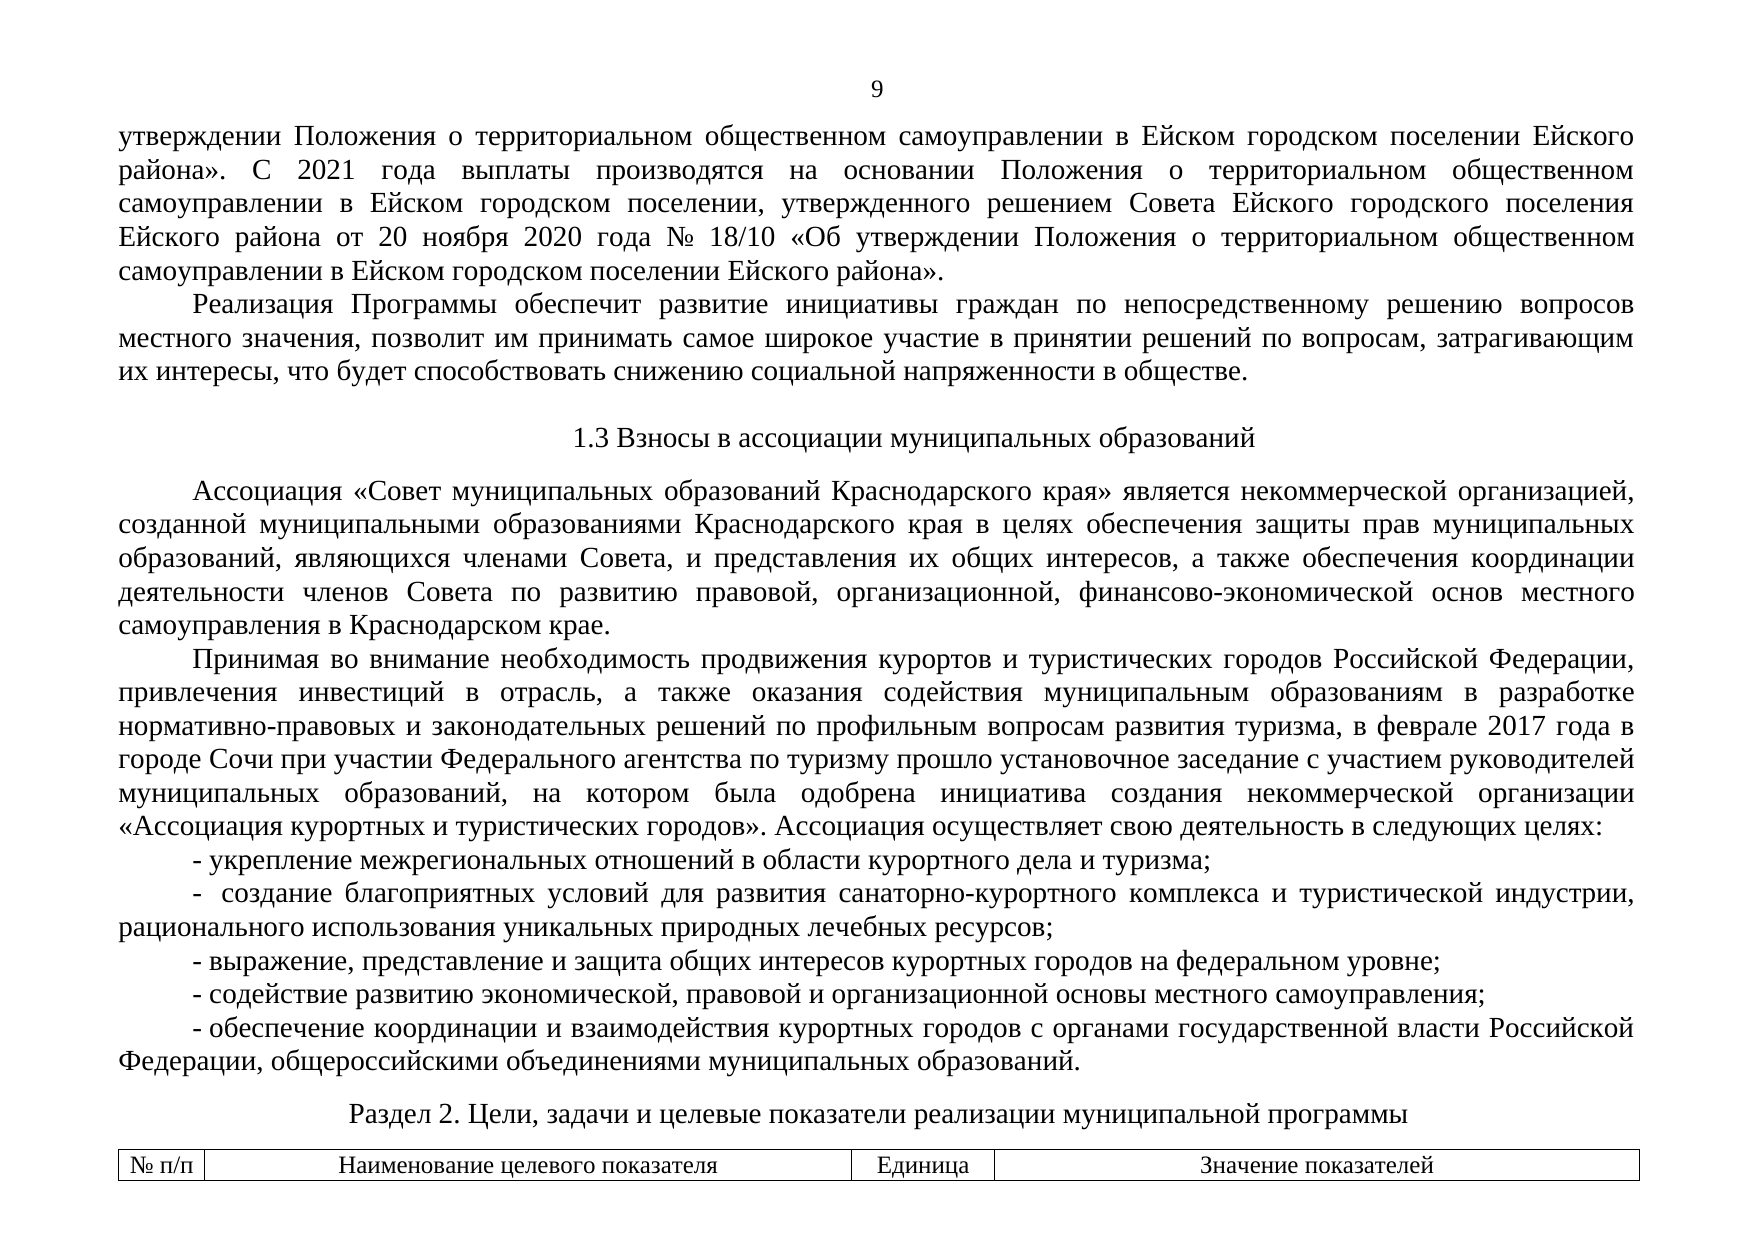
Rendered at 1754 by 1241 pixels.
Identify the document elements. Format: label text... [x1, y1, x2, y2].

table_header Значение показателей [995, 1150, 1639, 1180]
text - обеспечение координации и взаимодействия курортных городов с органами государственной власти Российской Федерации, общероссийскими объединениями муниципальных образований. [118, 1010, 1636, 1077]
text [118, 118, 1636, 286]
text - укрепление межрегиональных отношений в области курортного дела и туризма; [118, 842, 1636, 876]
table_header Единица измерения [852, 1150, 994, 1180]
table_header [205, 1150, 851, 1180]
table_header № п/п [119, 1150, 204, 1180]
text - создание благоприятных условий для развития санаторно-курортного комплекса и туристической индустрии, рационального использования уникальных природных лечебных ресурсов; [118, 876, 1636, 943]
text Ассоциация «Совет муниципальных образований Краснодарского края» является некоммерческой организацией, созданной муниципальными образованиями Краснодарского края в целях обеспечения защиты прав муниципальных образований, являющихся членами Совета, и представления их общих интересов, а также обеспечения координации деятельности членов Совета по развитию правовой, организационной, финансово-экономической основ местного самоуправления в Краснодарском крае. [118, 473, 1636, 641]
text 1.3 Взносы в ассоциации муниципальных образований [118, 420, 1636, 454]
text Реализация Программы обеспечит развитие инициативы граждан по непосредственному решению вопросов местного значения, позволит им принимать самое широкое участие в принятии решений по вопросам, затрагивающим их интересы, что будет способствовать снижению социальной напряженности в обществе. [118, 286, 1636, 387]
text - содействие развитию экономической, правовой и организационной основы местного самоуправления; [118, 976, 1636, 1010]
text Раздел 2. Цели, задачи и целевые показатели реализации муниципальной программы [118, 1096, 1639, 1129]
text - выражение, представление и защита общих интересов курортных городов на федеральном уровне; [118, 943, 1636, 976]
text Принимая во внимание необходимость продвижения курортов и туристических городов Российской Федерации, привлечения инвестиций в отрасль, а также оказания содействия муниципальным образованиям в разработке нормативно-правовых и законодательных решений по профильным вопросам развития туризма, в феврале 2017 года в городе Сочи при участии Федерального агентства по туризму прошло установочное заседание с участием руководителей муниципальных образований, на котором была одобрена инициатива создания некоммерческой организации «Ассоциация курортных и туристических городов». Ассоциация осуществляет свою деятельность в следующих целях: [118, 641, 1636, 842]
